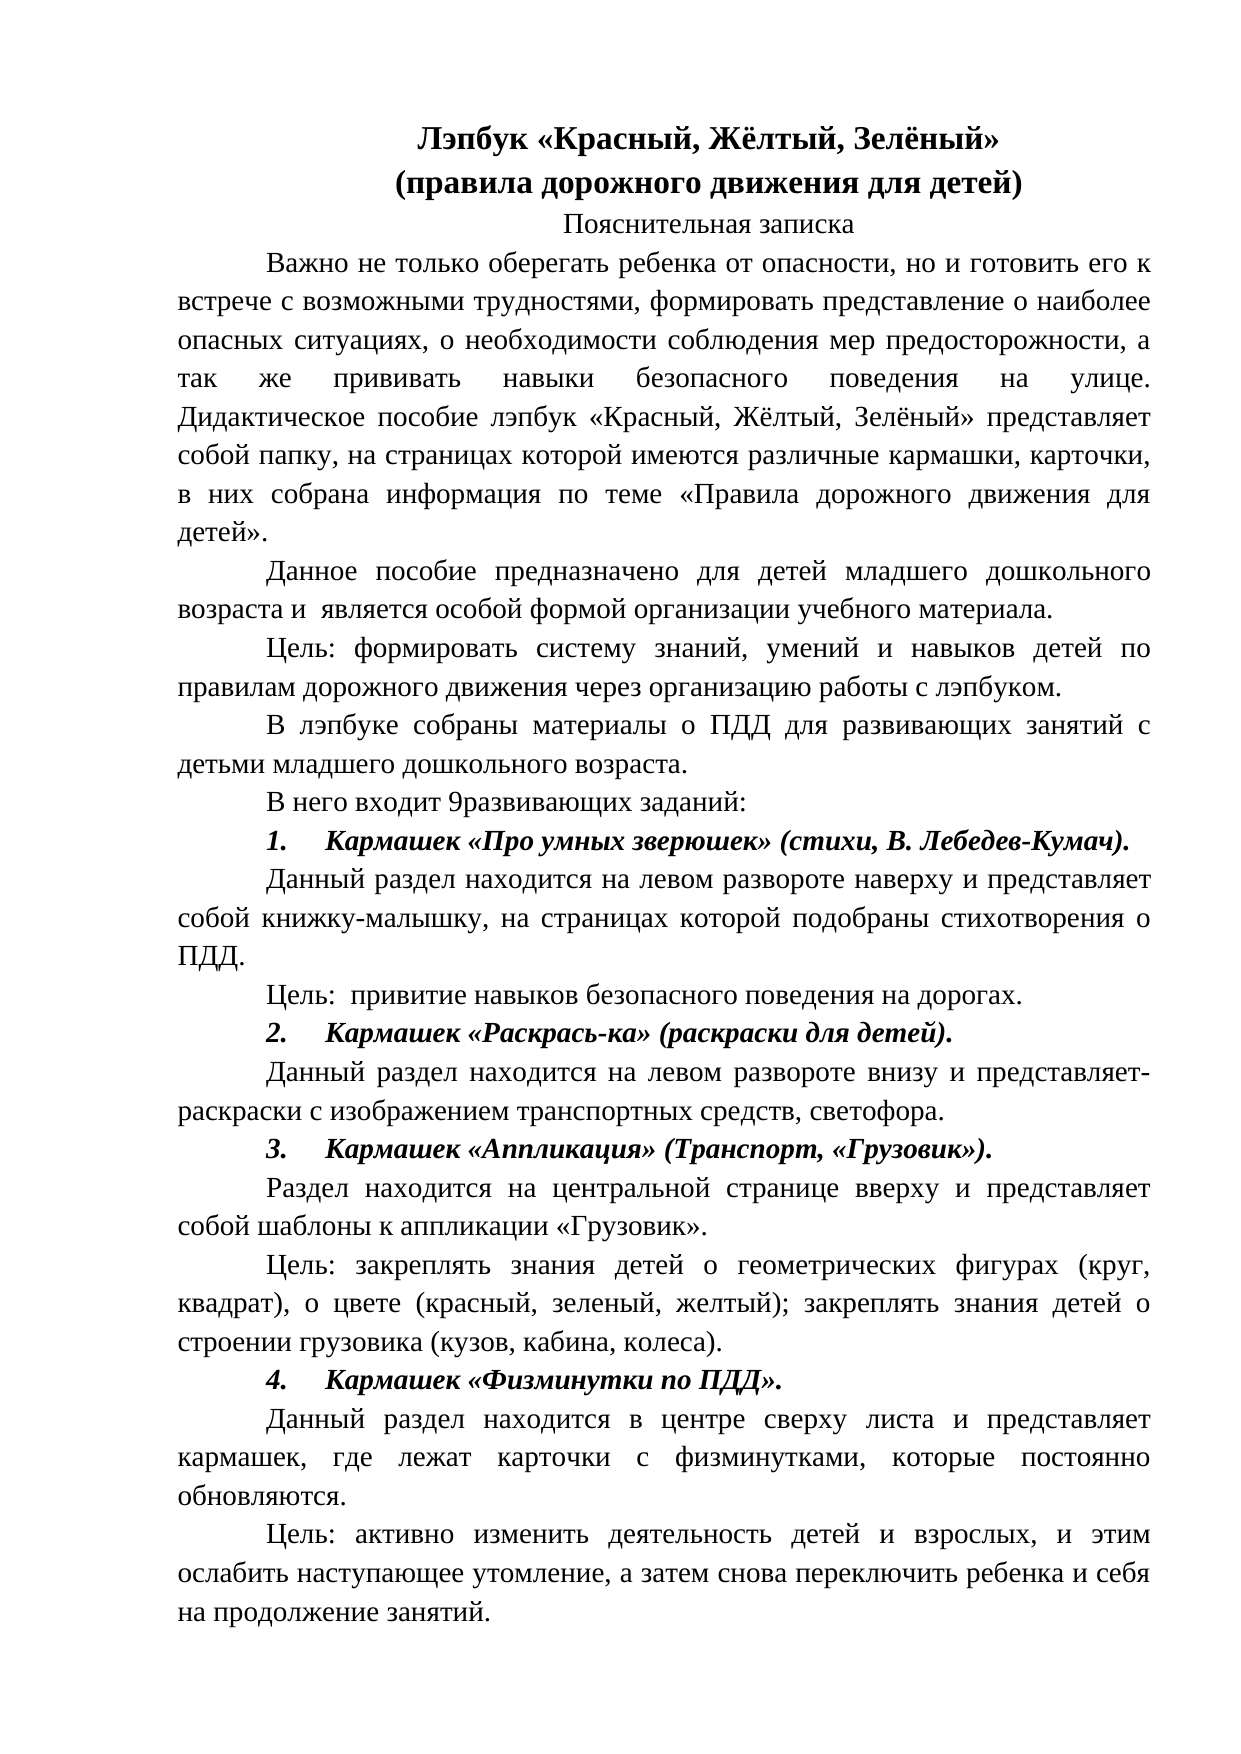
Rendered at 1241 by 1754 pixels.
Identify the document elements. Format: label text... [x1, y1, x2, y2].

text Лэпбук «Красный, Жёлтый, Зелёный» [177, 118, 1152, 156]
text Данный раздел находится в центре сверху листа и представляет кармашек, где лежат карточки с физминутками, которые постоянно обновляются. [177, 1401, 1152, 1512]
list Кармашек «Аппликация» (Транспорт, «Грузовик»). [177, 1131, 1152, 1165]
text Цель: активно изменить деятельность детей и взрослых, и этим ослабить наступающее утомление, а затем снова переключить ребенка и себя на продолжение занятий. [177, 1517, 1152, 1627]
text Данный раздел находится на левом развороте наверху и представляет собой книжку-малышку, на страницах которой подобраны стихотворения о ПДД. [177, 861, 1152, 972]
list Кармашек «Физминутки по ПДД». [177, 1362, 1152, 1396]
text Данный раздел находится на левом развороте внизу и представляет-раскраски с изображением транспортных средств, светофора. [177, 1054, 1152, 1126]
text Важно не только оберегать ребенка от опасности, но и готовить его к встрече с возможными трудностями, формировать представление о наиболее опасных ситуациях, о необходимости соблюдения мер предосторожности, а так же прививать навыки безопасного поведения на улице. Дидактическое пособие лэпбук «Красный, Жёлтый, Зелёный» представляет собой папку, на страницах которой имеются различные кармашки, карточки, в них собрана информация по теме «Правила дорожного движения для детей». [177, 245, 1152, 548]
text (правила дорожного движения для детей) [177, 162, 1152, 201]
text В него входит 9развивающих заданий: [177, 784, 1152, 818]
text Пояснительная записка [177, 206, 1152, 240]
text Раздел находится на центральной странице вверху и представляет собой шаблоны к аппликации «Грузовик». [177, 1170, 1152, 1242]
text Цель: формировать систему знаний, умений и навыков детей по правилам дорожного движения через организацию работы с лэпбуком. [177, 630, 1152, 702]
list Кармашек «Про умных зверюшек» (стихи, В. Лебедев-Кумач). [177, 823, 1152, 856]
text Цель: привитие навыков безопасного поведения на дорогах. [177, 977, 1152, 1011]
text Цель: закреплять знания детей о геометрических фигурах (круг, квадрат), о цвете (красный, зеленый, желтый); закреплять знания детей о строении грузовика (кузов, кабина, колеса). [177, 1247, 1152, 1357]
text Данное пособие предназначено для детей младшего дошкольного возраста и является особой формой организации учебного материала. [177, 553, 1152, 625]
list Кармашек «Раскрась-ка» (раскраски для детей). [177, 1016, 1152, 1049]
text В лэпбуке собраны материалы о ПДД для развивающих занятий с детьми младшего дошкольного возраста. [177, 707, 1152, 779]
